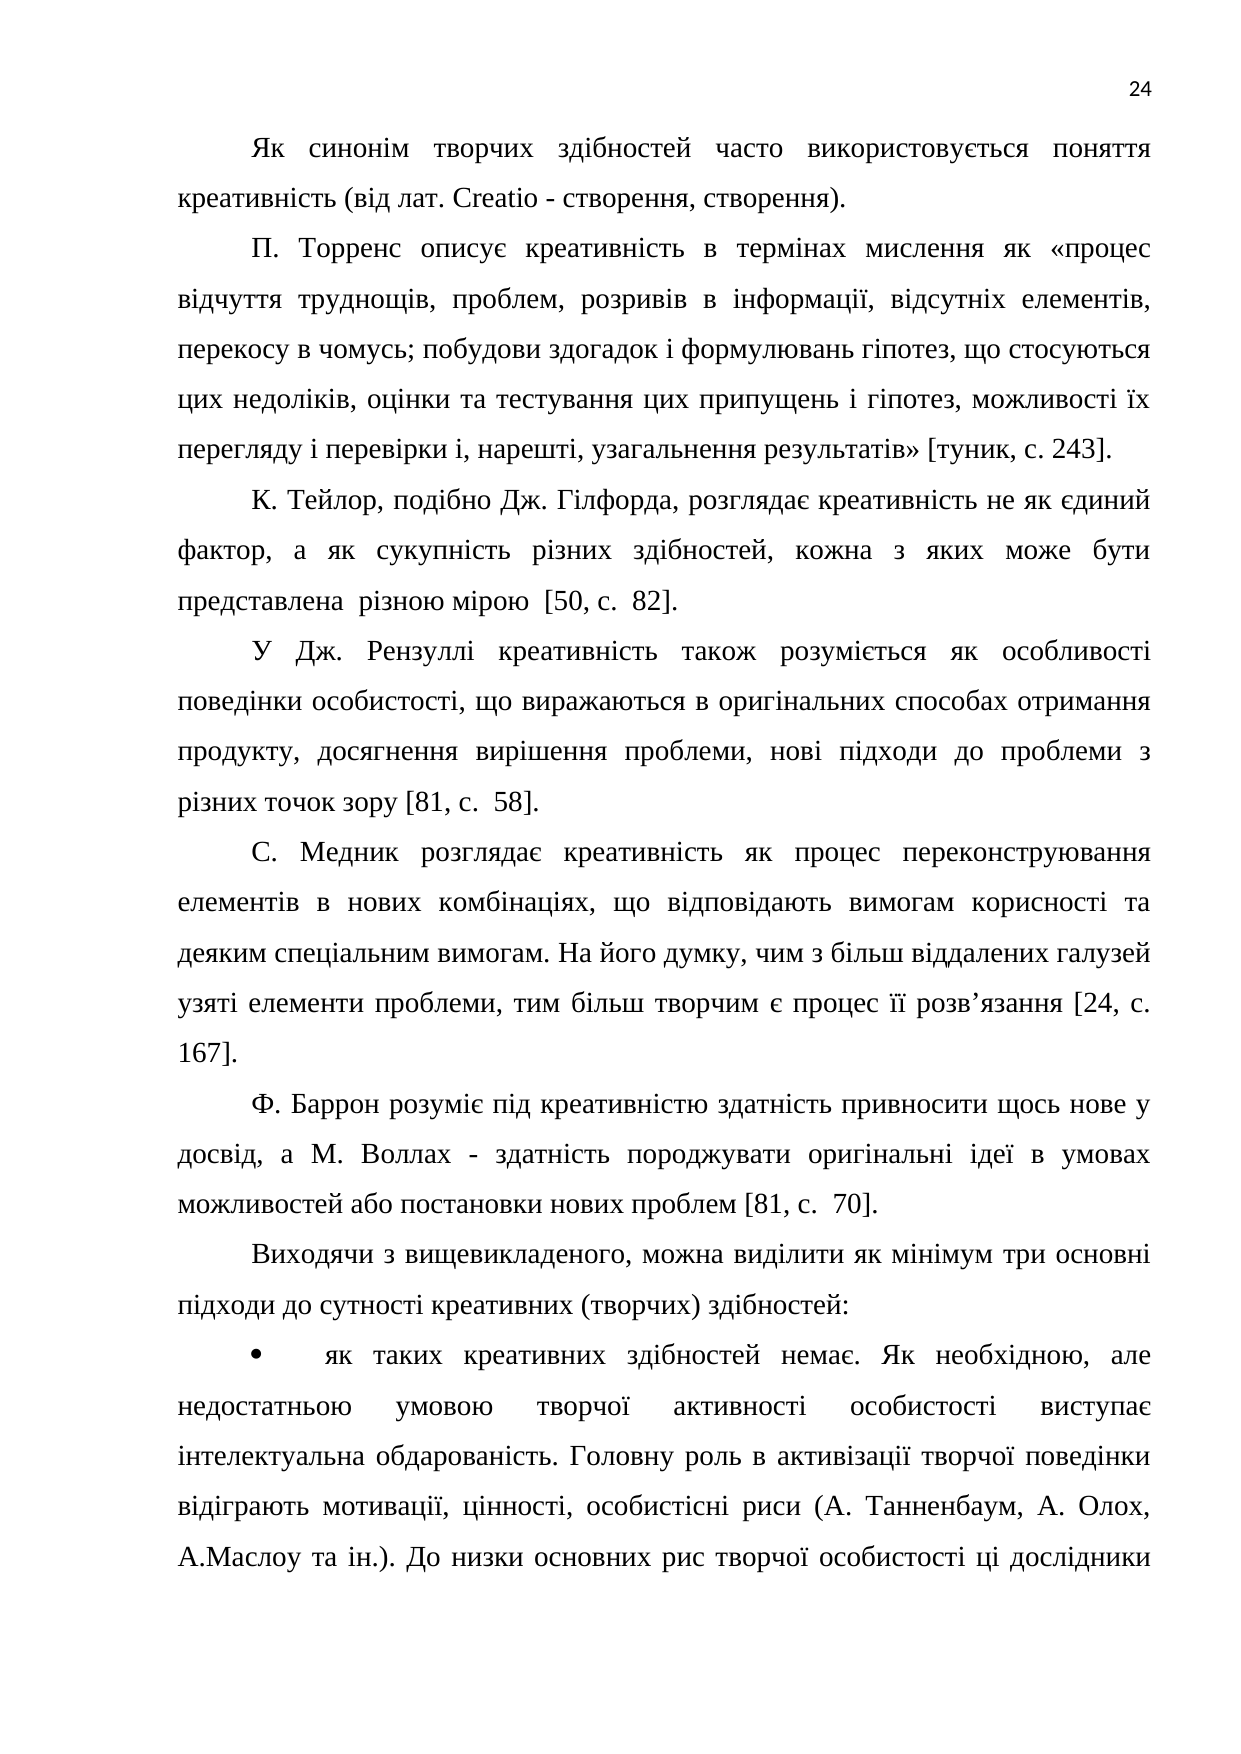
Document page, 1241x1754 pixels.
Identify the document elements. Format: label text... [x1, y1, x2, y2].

text У Дж. Рензуллі креативність також розуміється як особливості поведінки особистості, що виражаються в оригінальних способах отримання продукту, досягнення вирішення проблеми, нові підходи до проблеми з різних точок зору [81, с. 58]. [177, 633, 1152, 817]
text С. Медник розглядає креативність як процес переконструювання елементів в нових комбінаціях, що відповідають вимогам корисності та деяким спеціальним вимогам. На його думку, чим з більш віддалених галузей узяті елементи проблеми, тим більш творчим є процес її розв’язання [24, с. 167]. [177, 834, 1152, 1069]
text Виходячи з вищевикладеного, можна виділити як мінімум три основні підходи до сутності креативних (творчих) здібностей: [177, 1237, 1152, 1321]
text П. Торренс описує креативність в термінах мислення як «процес відчуття труднощів, проблем, розривів в інформації, відсутніх елементів, перекосу в чомусь; побудови здогадок і формулювань гіпотез, що стосуються цих недоліків, оцінки та тестування цих припущень і гіпотез, можливості їх перегляду і перевірки і, нарешті, узагальнення результатів» [туник, с. 243]. [177, 230, 1152, 465]
text Як синонім творчих здібностей часто використовується поняття креативність (від лат. Creatio - створення, створення). [177, 130, 1152, 214]
text К. Тейлор, подібно Дж. Гілфорда, розглядає креативність не як єдиний фактор, а як сукупність різних здібностей, кожна з яких може бути представлена ​​ різною мірою [50, с. 82]. [177, 482, 1152, 616]
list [177, 1337, 1152, 1572]
text Ф. Баррон розуміє під креативністю здатність привносити щось нове у досвід, а М. Воллах - здатність породжувати оригінальні ідеї в умовах можливостей або постановки нових проблем [81, с. 70]. [177, 1086, 1152, 1220]
